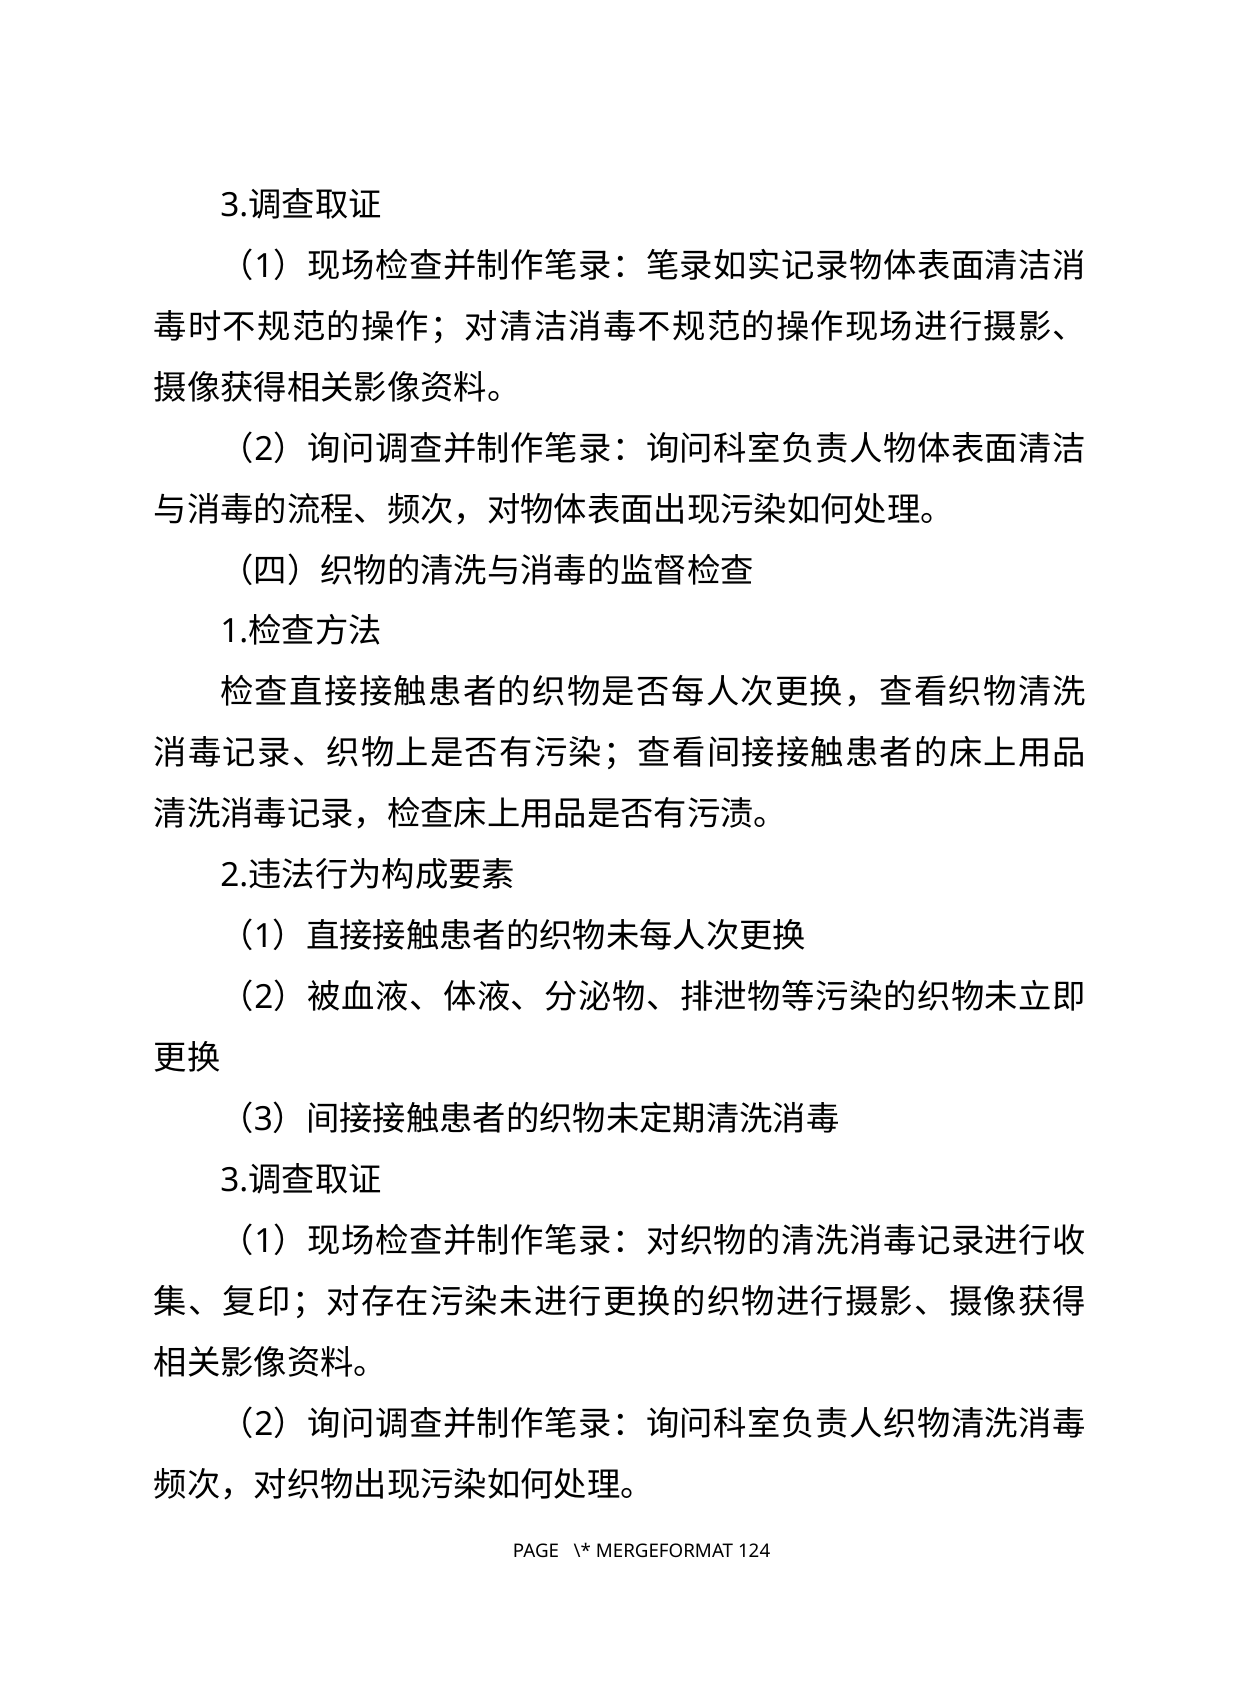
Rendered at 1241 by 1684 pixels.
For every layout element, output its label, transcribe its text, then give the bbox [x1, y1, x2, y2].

text （2）询问调查并制作笔录：询问科室负责人织物清洗消毒频次，对织物出现污染如何处理。 [153, 1390, 1087, 1512]
text （1）现场检查并制作笔录：对织物的清洗消毒记录进行收集、复印；对存在污染未进行更换的织物进行摄影、摄像获得相关影像资料。 [153, 1207, 1087, 1390]
text （1）现场检查并制作笔录：笔录如实记录物体表面清洁消毒时不规范的操作；对清洁消毒不规范的操作现场进行摄影、摄像获得相关影像资料。 [153, 232, 1087, 415]
text （1）直接接触患者的织物未每人次更换 [153, 903, 1087, 963]
text 检查直接接触患者的织物是否每人次更换，查看织物清洗消毒记录、织物上是否有污染；查看间接接触患者的床上用品清洗消毒记录，检查床上用品是否有污渍。 [153, 659, 1087, 842]
text 1.检查方法 [153, 598, 1087, 659]
text 3.调查取证 [153, 171, 1087, 232]
text （2）被血液、体液、分泌物、排泄物等污染的织物未立即更换 [153, 963, 1087, 1085]
text （3）间接接触患者的织物未定期清洗消毒 [153, 1085, 1087, 1146]
text 3.调查取证 [153, 1146, 1087, 1207]
text 2.违法行为构成要素 [153, 842, 1087, 903]
text （四）织物的清洗与消毒的监督检查 [153, 537, 1087, 598]
text （2）询问调查并制作笔录：询问科室负责人物体表面清洁与消毒的流程、频次，对物体表面出现污染如何处理。 [153, 415, 1087, 537]
